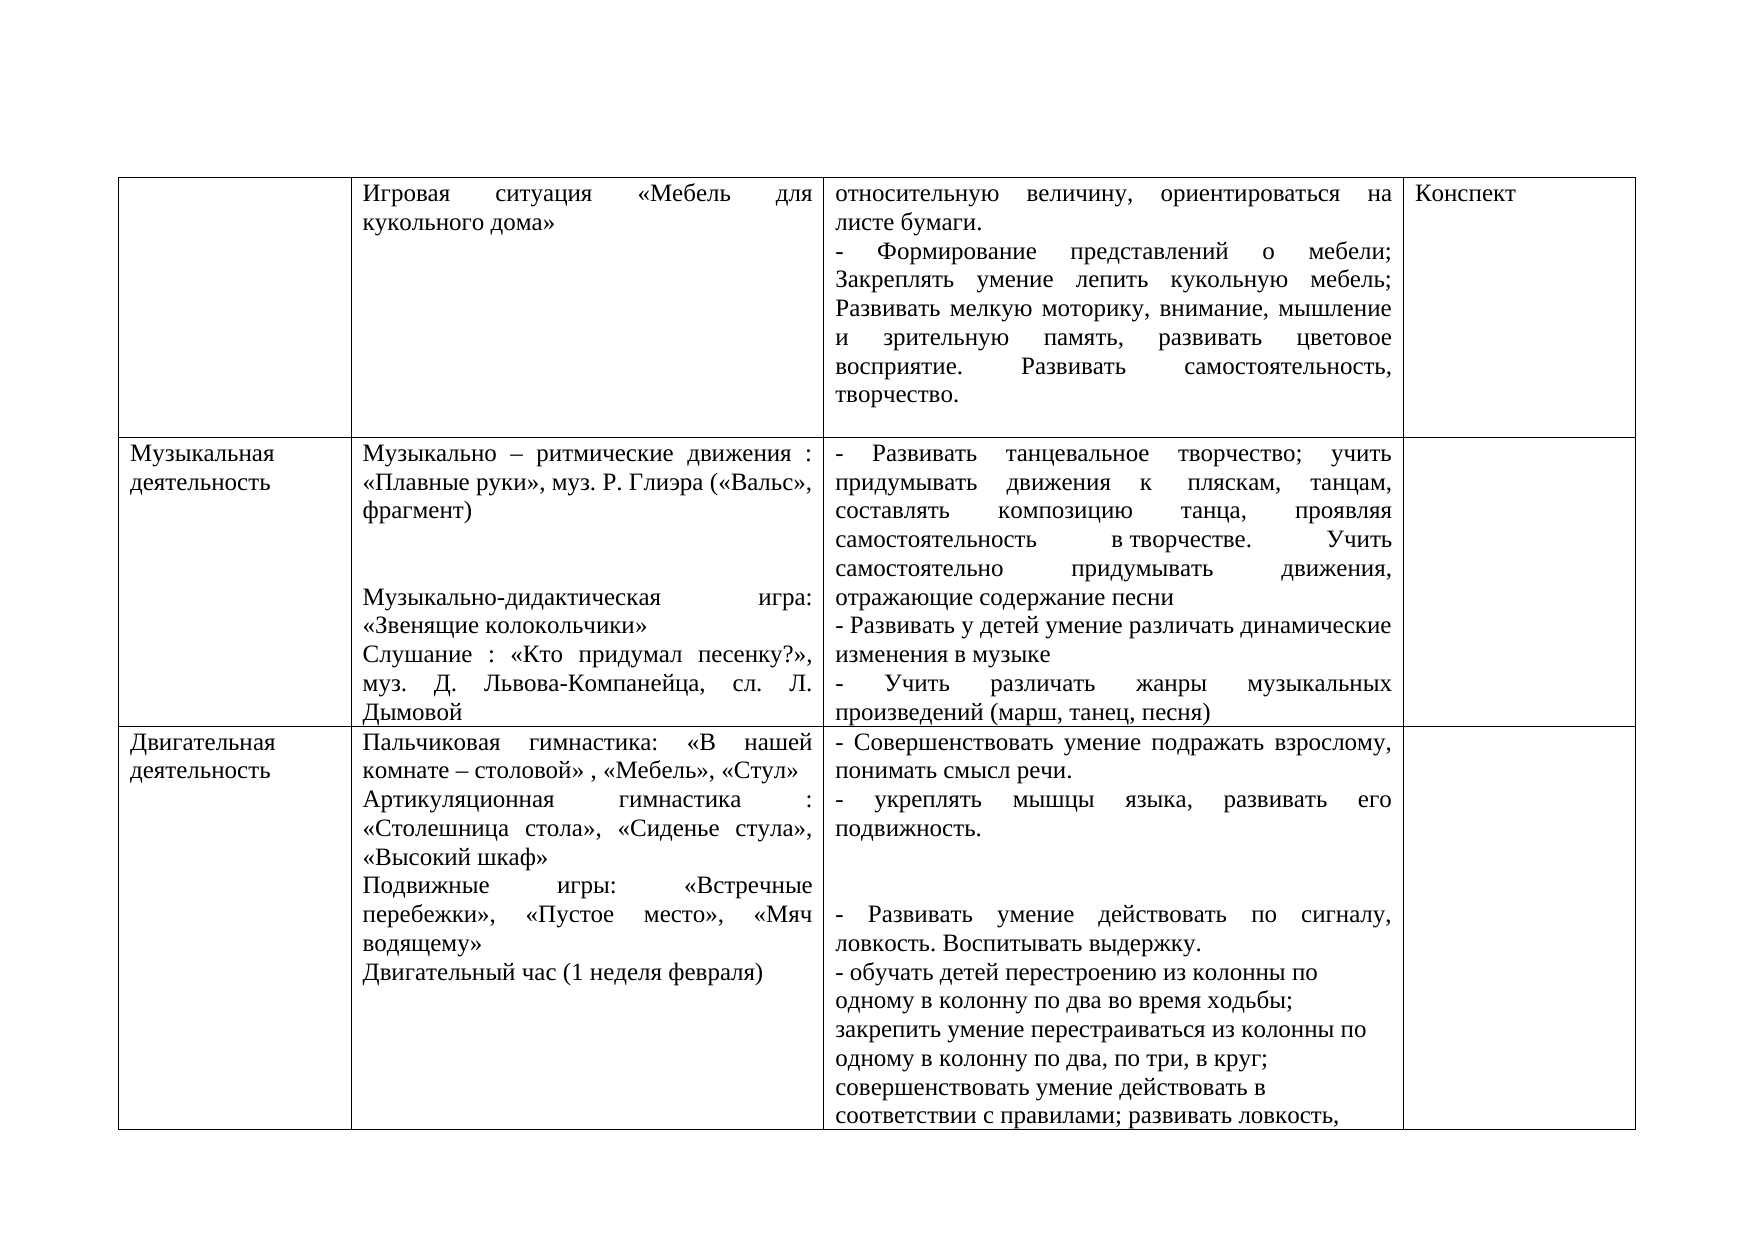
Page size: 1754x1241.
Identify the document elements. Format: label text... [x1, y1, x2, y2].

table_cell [119, 178, 351, 437]
table_cell - Развивать танцевальное творчество; учить придумывать движения к пляскам, танцам, составлять композицию танца, проявляя самостоятельность в творчестве. Учить самостоятельно придумывать движения, отражающие содержание песни - Развивать у детей умение различать динамические изменения в музыке - Учить различать жанры музыкальных произведений (марш, танец, песня) [824, 438, 1403, 726]
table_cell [824, 178, 1403, 437]
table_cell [352, 727, 823, 1129]
table_cell [1404, 727, 1635, 1129]
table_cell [352, 178, 823, 437]
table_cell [824, 727, 1403, 1129]
table_cell [1404, 438, 1635, 726]
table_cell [1404, 178, 1635, 437]
table_cell Музыкально – ритмические движения : «Плавные руки», муз. Р. Глиэра («Вальс», фрагмент) Музыкально-дидактическая игра: «Звенящие колокольчики» Слушание : «Кто придумал песенку?», муз. Д. Львова-Компанейца, сл. Л. Дымовой [352, 438, 823, 726]
table_cell Музыкальная деятельность [119, 438, 351, 726]
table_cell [119, 727, 351, 1129]
